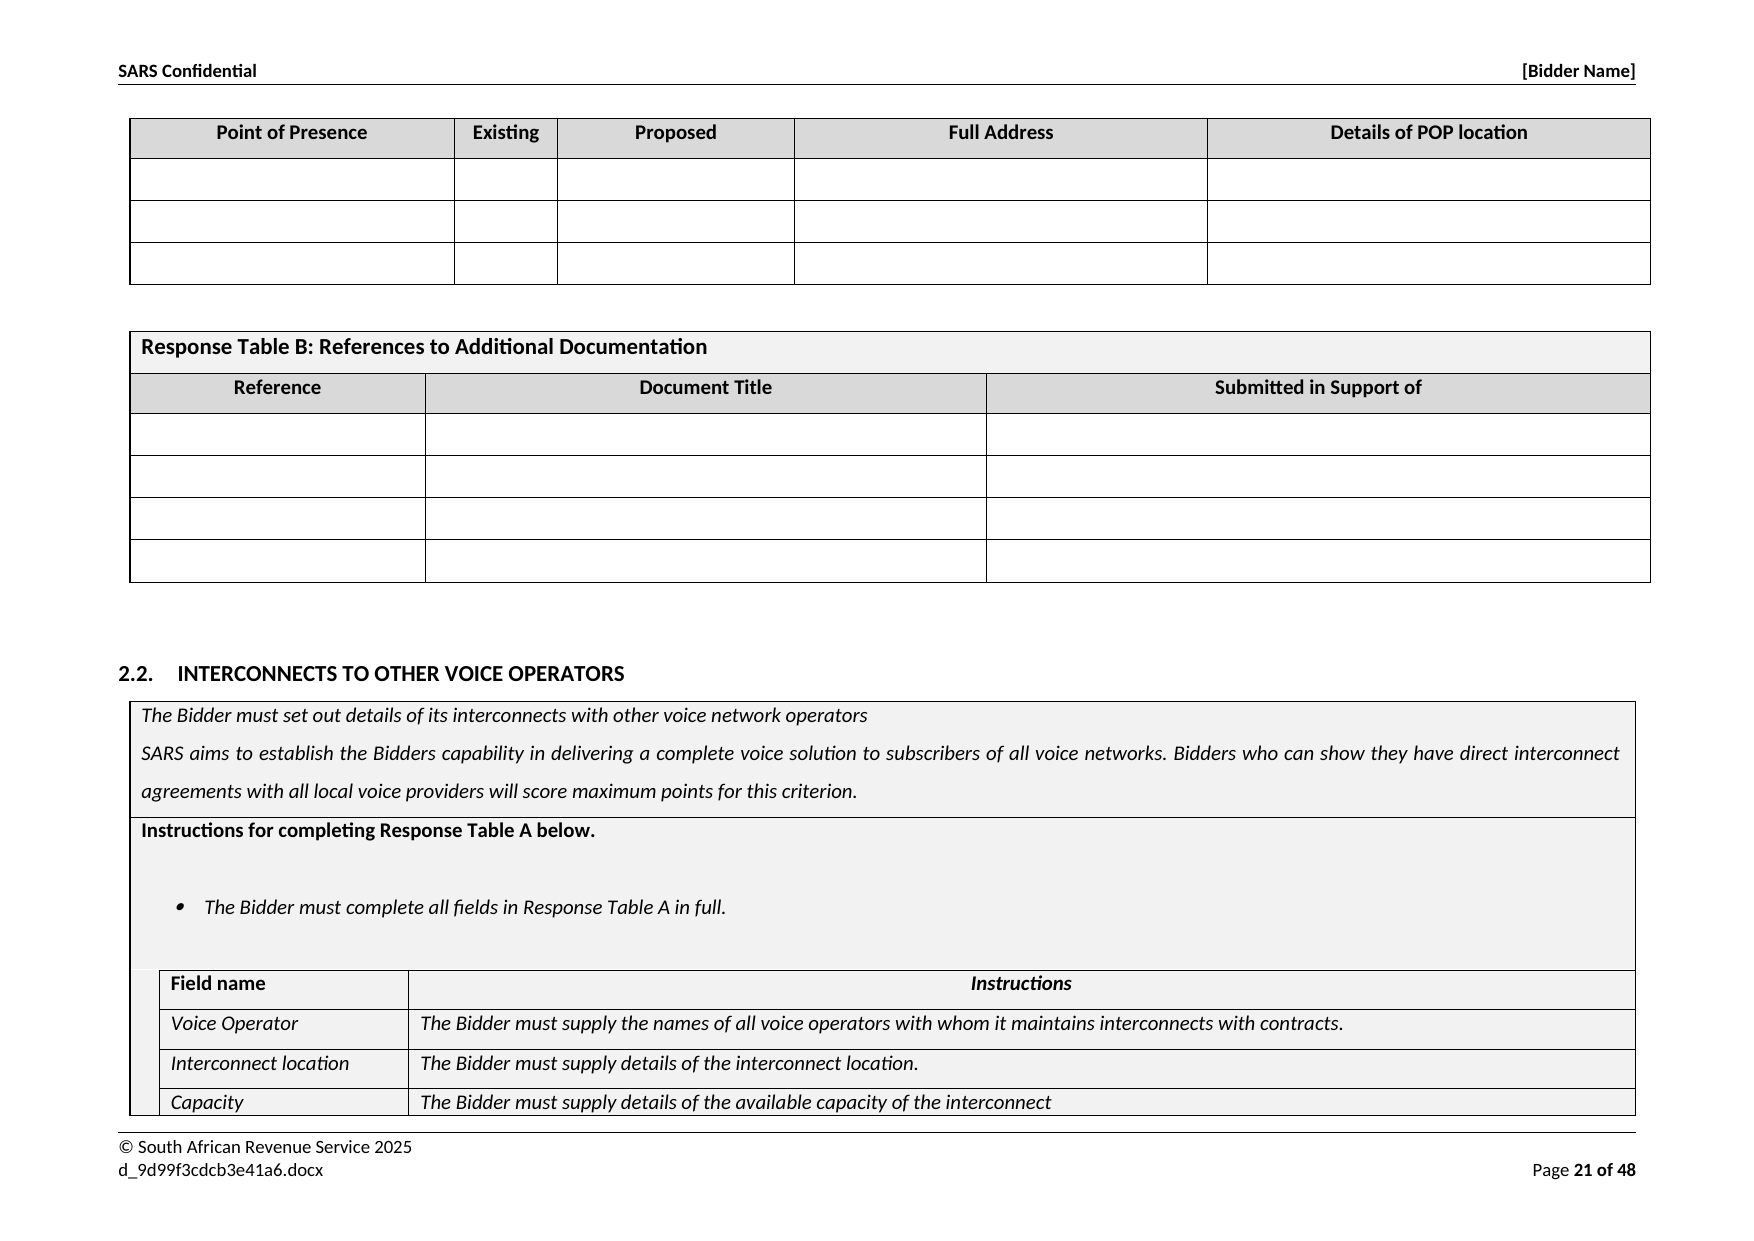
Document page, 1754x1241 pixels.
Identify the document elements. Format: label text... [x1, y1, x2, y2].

table_cell [131, 456, 425, 497]
table_cell [455, 243, 557, 284]
table_cell [131, 201, 454, 242]
table_cell [426, 456, 986, 497]
table_cell Details of POP location [1208, 119, 1650, 158]
table_cell [426, 540, 986, 582]
table_cell [1208, 159, 1650, 200]
table_cell [131, 540, 425, 582]
table_cell Capacity [160, 1089, 408, 1115]
table_cell [987, 414, 1650, 455]
table_cell [795, 243, 1207, 284]
table_header The Bidder must set out details of its interconnects with other voice network operators SARS aims to establish the Bidders capability in delivering a complete voice solution to subscribers of all voice networks. Bidders who can show they have direct interconnect agreements with all local voice providers will score maximum points for this criterion. [131, 702, 1635, 817]
table_cell [131, 498, 425, 539]
table_cell Existing [455, 119, 557, 158]
table_cell [795, 159, 1207, 200]
table_cell Document Title [426, 374, 986, 413]
table_header Response Table B: References to Additional Documentation [131, 332, 1650, 373]
table_cell [455, 201, 557, 242]
table_cell The Bidder must supply details of the interconnect location. [409, 1050, 1635, 1088]
table_cell The Bidder must supply the names of all voice operators with whom it maintains interconnects with contracts. [409, 1010, 1635, 1049]
table_cell Reference [131, 374, 425, 413]
table_cell [455, 159, 557, 200]
table_cell [131, 159, 454, 200]
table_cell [409, 1089, 1635, 1115]
table_cell [131, 414, 425, 455]
table_cell [426, 498, 986, 539]
table_cell [426, 414, 986, 455]
table_cell [558, 159, 794, 200]
table_cell [1208, 201, 1650, 242]
table_cell [1208, 243, 1650, 284]
table_cell Proposed [558, 119, 794, 158]
text 2.2. Interconnects to other Voice operators [118, 659, 1636, 687]
table_cell [987, 498, 1650, 539]
table_cell [795, 201, 1207, 242]
table_cell Instructions for completing Response Table A below. The Bidder must complete all fields in Response Table A in full. [131, 818, 1635, 969]
table_cell Point of Presence [131, 119, 454, 158]
table_cell Instructions [409, 971, 1635, 1009]
table_cell [987, 456, 1650, 497]
table_cell [131, 970, 159, 1115]
table_cell [987, 540, 1650, 582]
table_cell [558, 243, 794, 284]
table_cell [131, 243, 454, 284]
table_cell Submitted in Support of [987, 374, 1650, 413]
table_cell Full Address [795, 119, 1207, 158]
table_cell Voice Operator [160, 1010, 408, 1049]
table_cell Field name [160, 971, 408, 1009]
table_cell Interconnect location [160, 1050, 408, 1088]
table_cell [558, 201, 794, 242]
